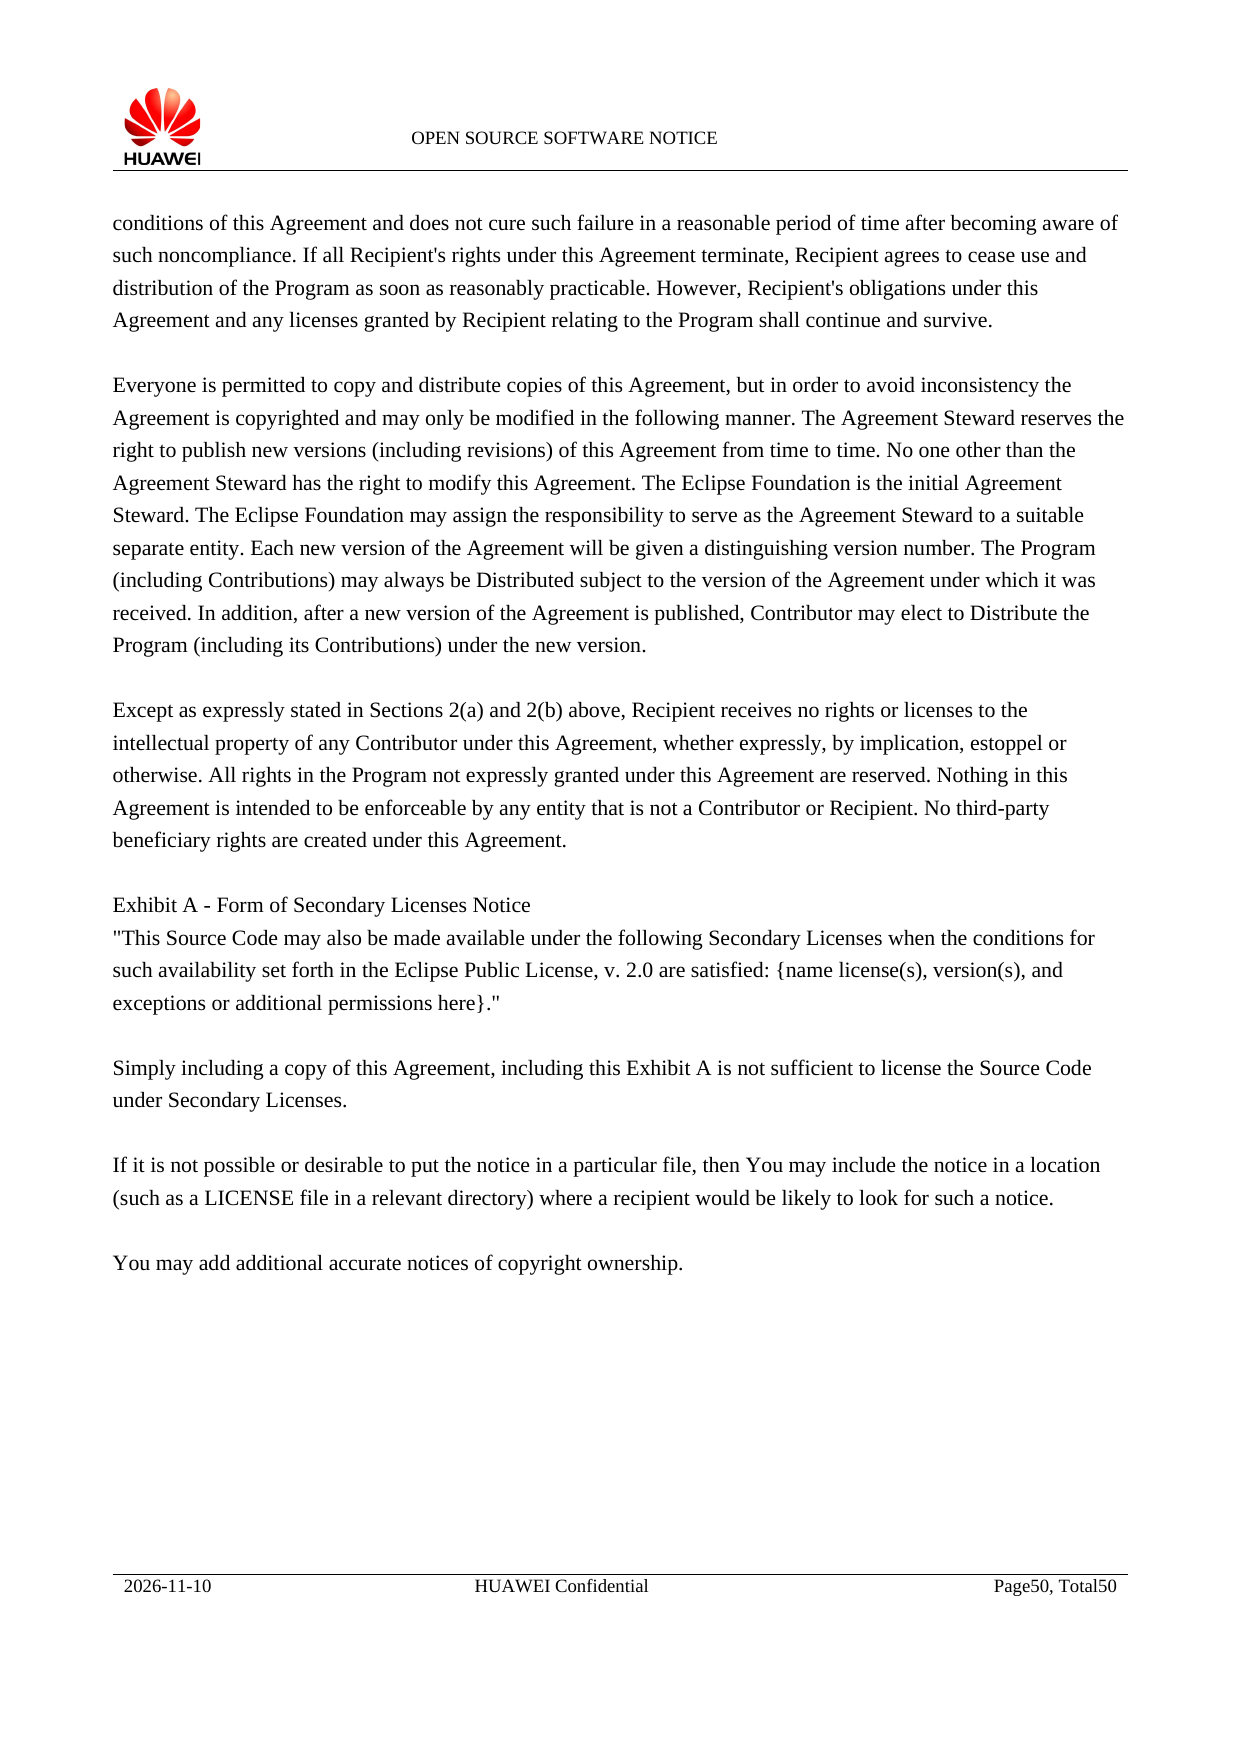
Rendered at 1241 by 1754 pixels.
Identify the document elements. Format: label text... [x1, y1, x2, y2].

picture [124, 88, 201, 165]
